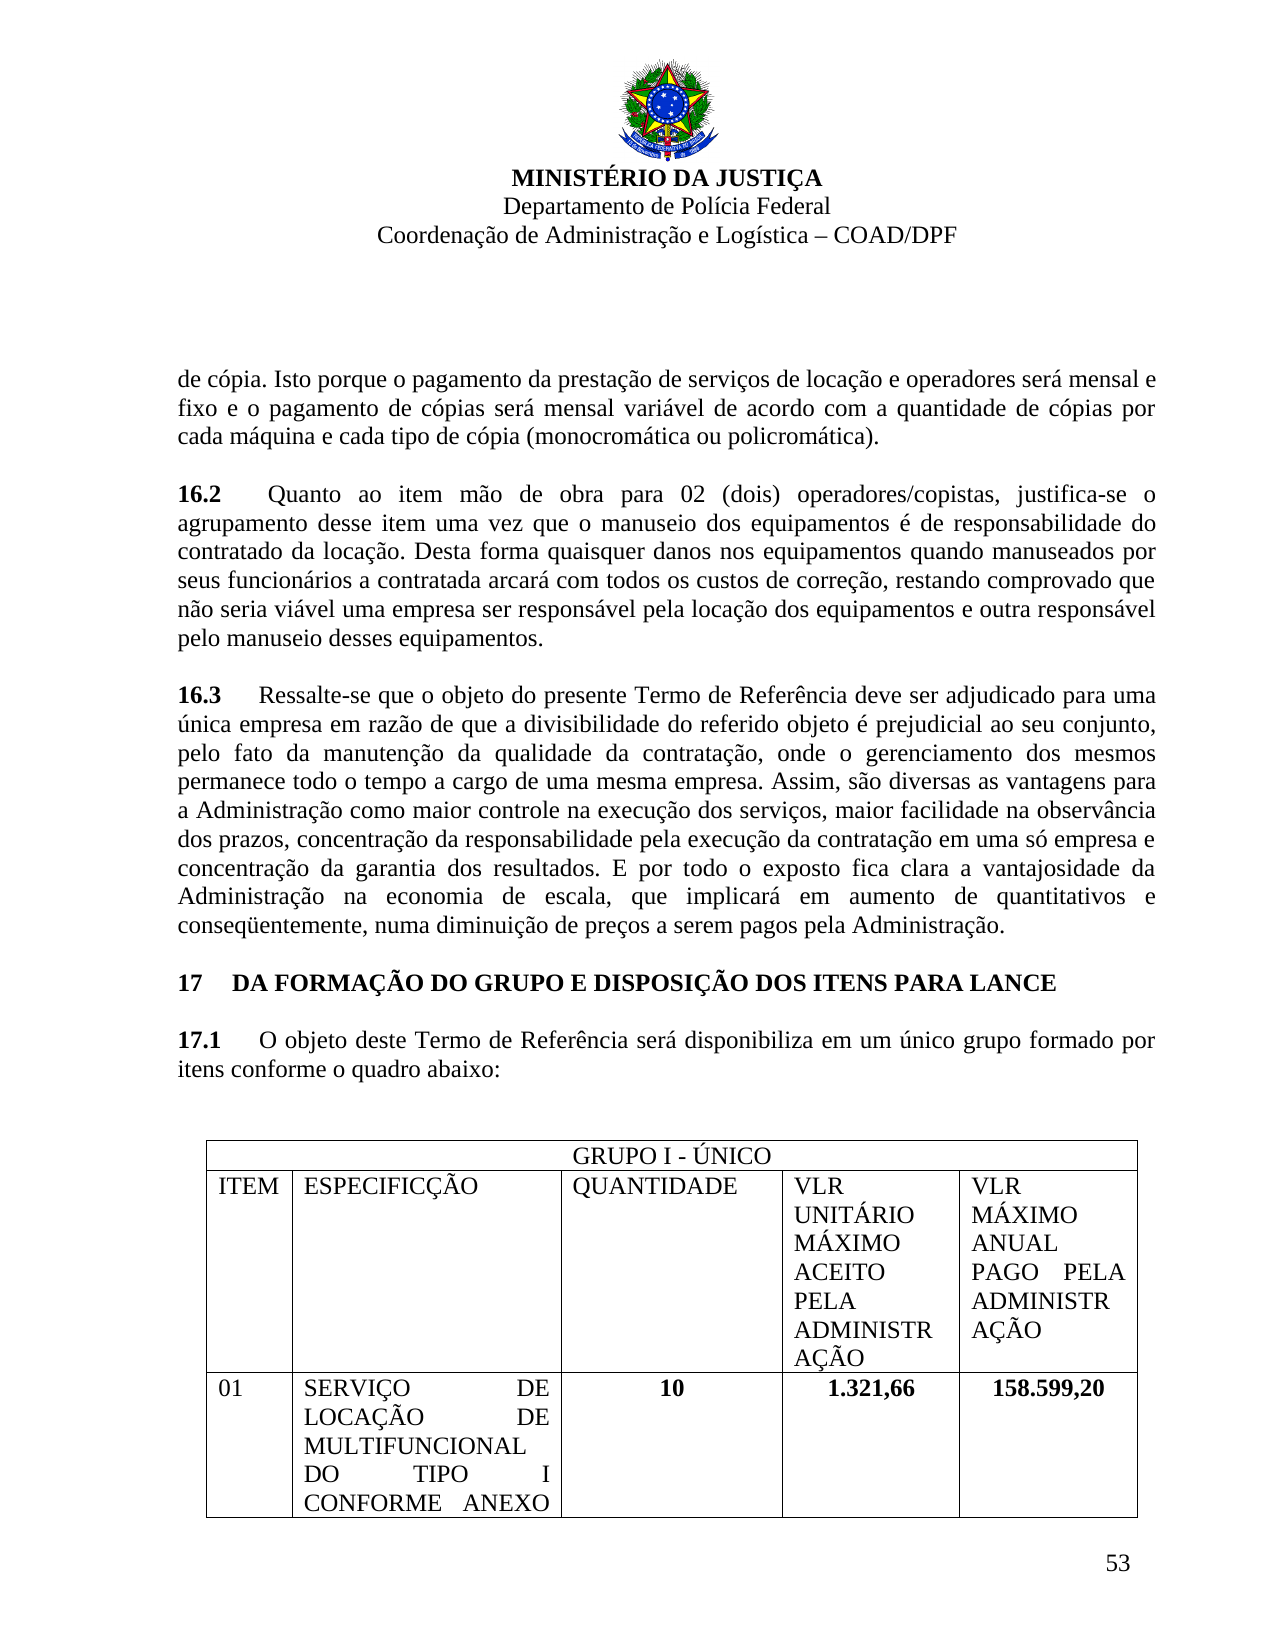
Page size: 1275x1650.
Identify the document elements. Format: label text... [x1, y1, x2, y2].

table_cell VLR MÁXIMO ANUAL PAGO PELA ADMINISTRAÇÃO [960, 1171, 1137, 1372]
list Ressalte-se que o objeto do presente Termo de Referência deve ser adjudicado para uma única empresa em razão de que a divisibilidade do referido objeto é prejudicial ao seu conjunto, pelo fato da manutenção da qualidade da contratação, onde o gerenciamento dos mesmos permanece todo o tempo a cargo de uma mesma empresa. Assim, são diversas as vantagens para a Administração como maior controle na execução dos serviços, maior facilidade na observância dos prazos, concentração da responsabilidade pela execução da contratação em uma só empresa e concentração da garantia dos resultados. E por todo o exposto fica clara a vantajosidade da Administração na economia de escala, que implicará em aumento de quantitativos e conseqüentemente, numa diminuição de preços a serem pagos pela Administração. [177, 680, 1157, 939]
table_header GRUPO I - ÚNICO [207, 1141, 1137, 1170]
table_cell QUANTIDADE [562, 1171, 782, 1372]
list DA FORMAÇÃO DO GRUPO E DISPOSIÇÃO DOS ITENS PARA LANCE [177, 968, 1157, 996]
table_cell ITEM [207, 1171, 292, 1372]
table_cell 1.321,66 [783, 1373, 959, 1517]
list Quanto ao item mão de obra para 02 (dois) operadores/copistas, justifica-se o agrupamento desse item uma vez que o manuseio dos equipamentos é de responsabilidade do contratado da locação. Desta forma quaisquer danos nos equipamentos quando manuseados por seus funcionários a contratada arcará com todos os custos de correção, restando comprovado que não seria viável uma empresa ser responsável pela locação dos equipamentos e outra responsável pelo manuseio desses equipamentos. [177, 479, 1157, 651]
table_cell 01 [207, 1373, 292, 1517]
picture [613, 56, 720, 163]
list O objeto deste Termo de Referência será disponibiliza em um único grupo formado por itens conforme o quadro abaixo: [177, 1025, 1157, 1083]
table_cell 10 [562, 1373, 782, 1517]
table_cell SERVIÇO DE LOCAÇÃO DE MULTIFUNCIONAL DO TIPO I CONFORME ANEXO I deste Termo de Referência [293, 1373, 561, 1517]
table_cell VLR UNITÁRIO MÁXIMO ACEITO PELA ADMINISTRAÇÃO [783, 1171, 959, 1372]
table_cell 158.599,20 [960, 1373, 1137, 1517]
table_cell ESPECIFICÇÃO [293, 1171, 561, 1372]
